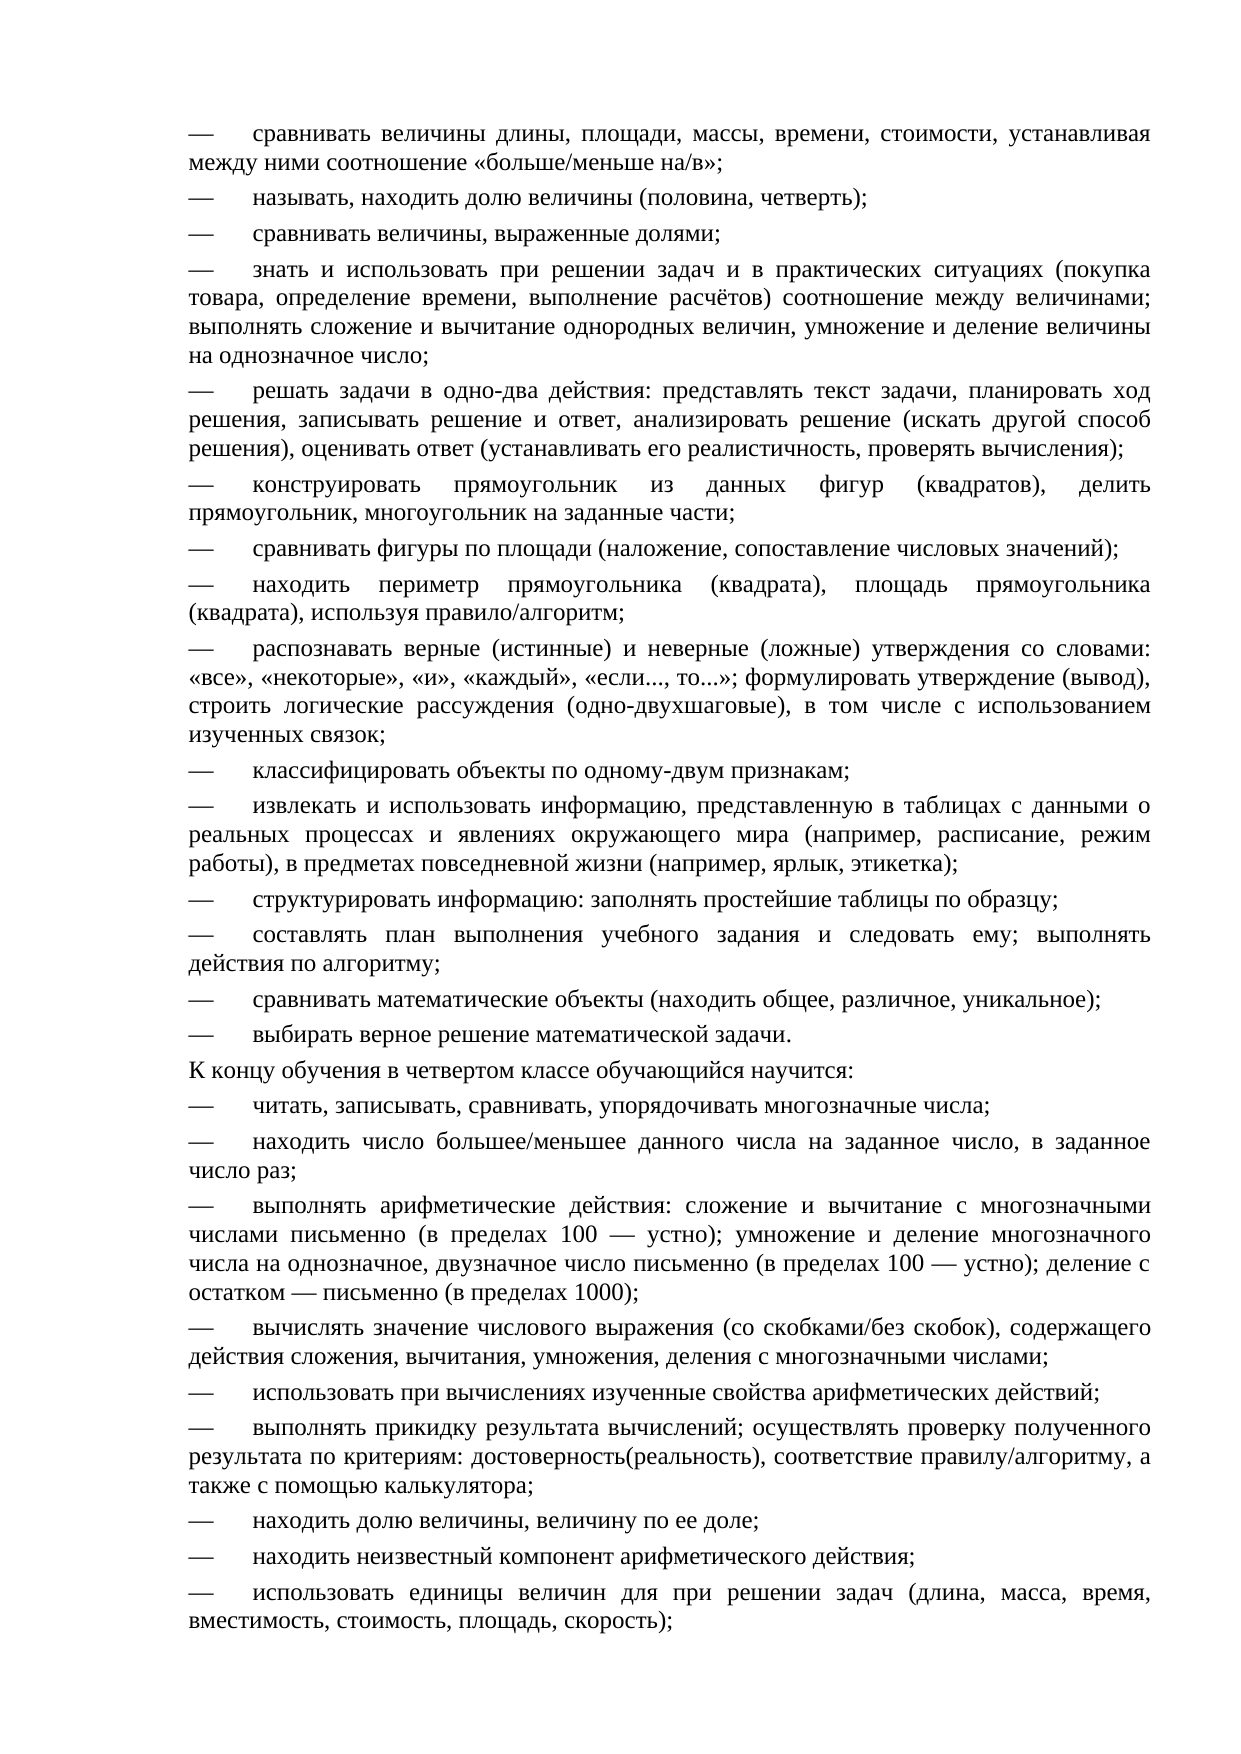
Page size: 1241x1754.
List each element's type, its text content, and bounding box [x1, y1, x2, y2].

text — сравнивать величины, выраженные долями; [188, 218, 1152, 247]
text — находить периметр прямоугольника (квадрата), площадь прямоугольника (квадрата), используя правило/алгоритм; [188, 569, 1152, 626]
text — составлять план выполнения учебного задания и следовать ему; выполнять действия по алгоритму; [188, 919, 1152, 977]
text — сравнивать величины длины, площади, массы, времени, стоимости, устанавливая между ними соотношение «больше/меньше на/в»; [188, 118, 1152, 176]
text — сравнивать математические объекты (находить общее, различное, уникальное); [188, 984, 1152, 1012]
text — распознавать верные (истинные) и неверные (ложные) утверждения со словами: «все», «некоторые», «и», «каждый», «если..., то...»; формулировать утверждение (вывод), строить логические рассуждения (одно-двухшаговые), в том числе с использованием изученных связок; [188, 633, 1152, 748]
text — находить неизвестный компонент арифметического действия; [188, 1541, 1152, 1570]
text — выполнять прикидку результата вычислений; осуществлять проверку полученного результата по критериям: достоверность(реальность), соответствие правилу/алгоритму, а также с помощью калькулятора; [188, 1412, 1152, 1499]
text — конструировать прямоугольник из данных фигур (квадратов), делить прямоугольник, многоугольник на заданные части; [188, 469, 1152, 526]
text — выполнять арифметические действия: сложение и вычитание с многозначными числами письменно (в пределах 100 — устно); умножение и деление многозначного числа на однозначное, двузначное число письменно (в пределах 100 — устно); деление с остатком — письменно (в пределах 1000); [188, 1191, 1152, 1306]
text — находить долю величины, величину по ее доле; [188, 1506, 1152, 1534]
text — использовать единицы величин для при решении задач (длина, масса, время, вместимость, стоимость, площадь, скорость); [188, 1577, 1152, 1634]
text — решать задачи в одно-два действия: представлять текст задачи, планировать ход решения, записывать решение и ответ, анализировать решение (искать другой способ решения), оценивать ответ (устанавливать его реалистичность, проверять вычисления); [188, 376, 1152, 462]
text — находить число большее/меньшее данного числа на заданное число, в заданное число раз; [188, 1126, 1152, 1184]
text — знать и использовать при решении задач и в практических ситуациях (покупка товара, определение времени, выполнение расчётов) соотношение между величинами; выполнять сложение и вычитание однородных величин, умножение и деление величины на однозначное число; [188, 254, 1152, 369]
text — читать, записывать, сравнивать, упорядочивать многозначные числа; [188, 1091, 1152, 1119]
text — сравнивать фигуры по площади (наложение, сопоставление числовых значений); [188, 533, 1152, 562]
text — выбирать верное решение математической задачи. [188, 1019, 1152, 1048]
text — структурировать информацию: заполнять простейшие таблицы по образцу; [188, 884, 1152, 912]
text — использовать при вычислениях изученные свойства арифметических действий; [188, 1377, 1152, 1406]
text — вычислять значение числового выражения (со скобками/без скобок), содержащего действия сложения, вычитания, умножения, деления с многозначными числами; [188, 1312, 1152, 1370]
text — называть, находить долю величины (половина, четверть); [188, 182, 1152, 211]
text — извлекать и использовать информацию, представленную в таблицах с данными о реальных процессах и явлениях окружающего мира (например, расписание, режим работы), в предметах повседневной жизни (например, ярлык, этикетка); [188, 791, 1152, 877]
text К концу обучения в четвертом классе обучающийся научится: [188, 1055, 1152, 1084]
text — классифицировать объекты по одному-двум признакам; [188, 755, 1152, 784]
